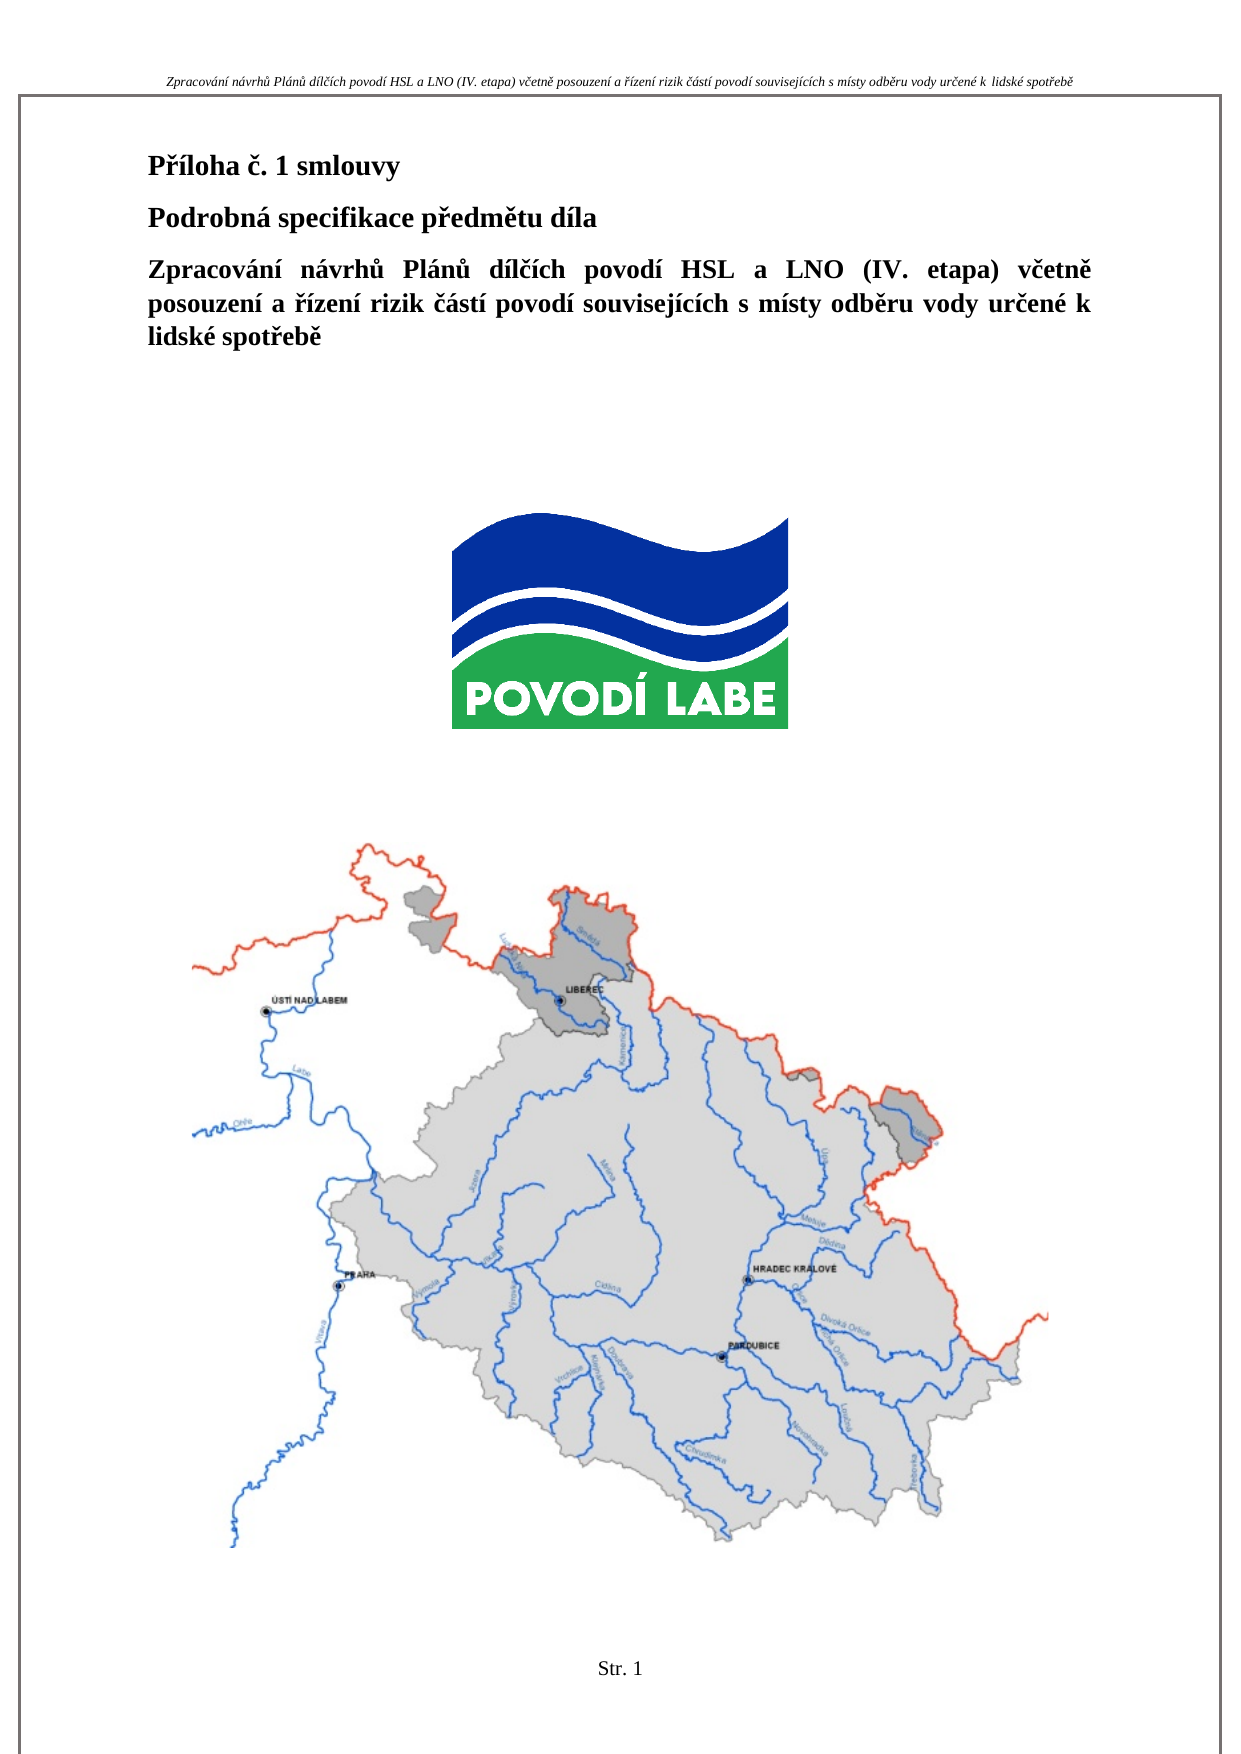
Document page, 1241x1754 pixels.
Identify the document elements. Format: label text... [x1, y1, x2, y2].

picture [191, 842, 1049, 1548]
picture [452, 513, 789, 729]
text Podrobná specifikace předmětu díla [148, 201, 1092, 234]
text Zpracování návrhů Plánů dílčích povodí HSL a LNO (IV. etapa) včetně posouzení a řízení rizik částí povodí souvisejících s místy odběru vody určené k lidské spotřebě [148, 253, 1092, 352]
text Příloha č. 1 smlouvy [148, 148, 1092, 181]
